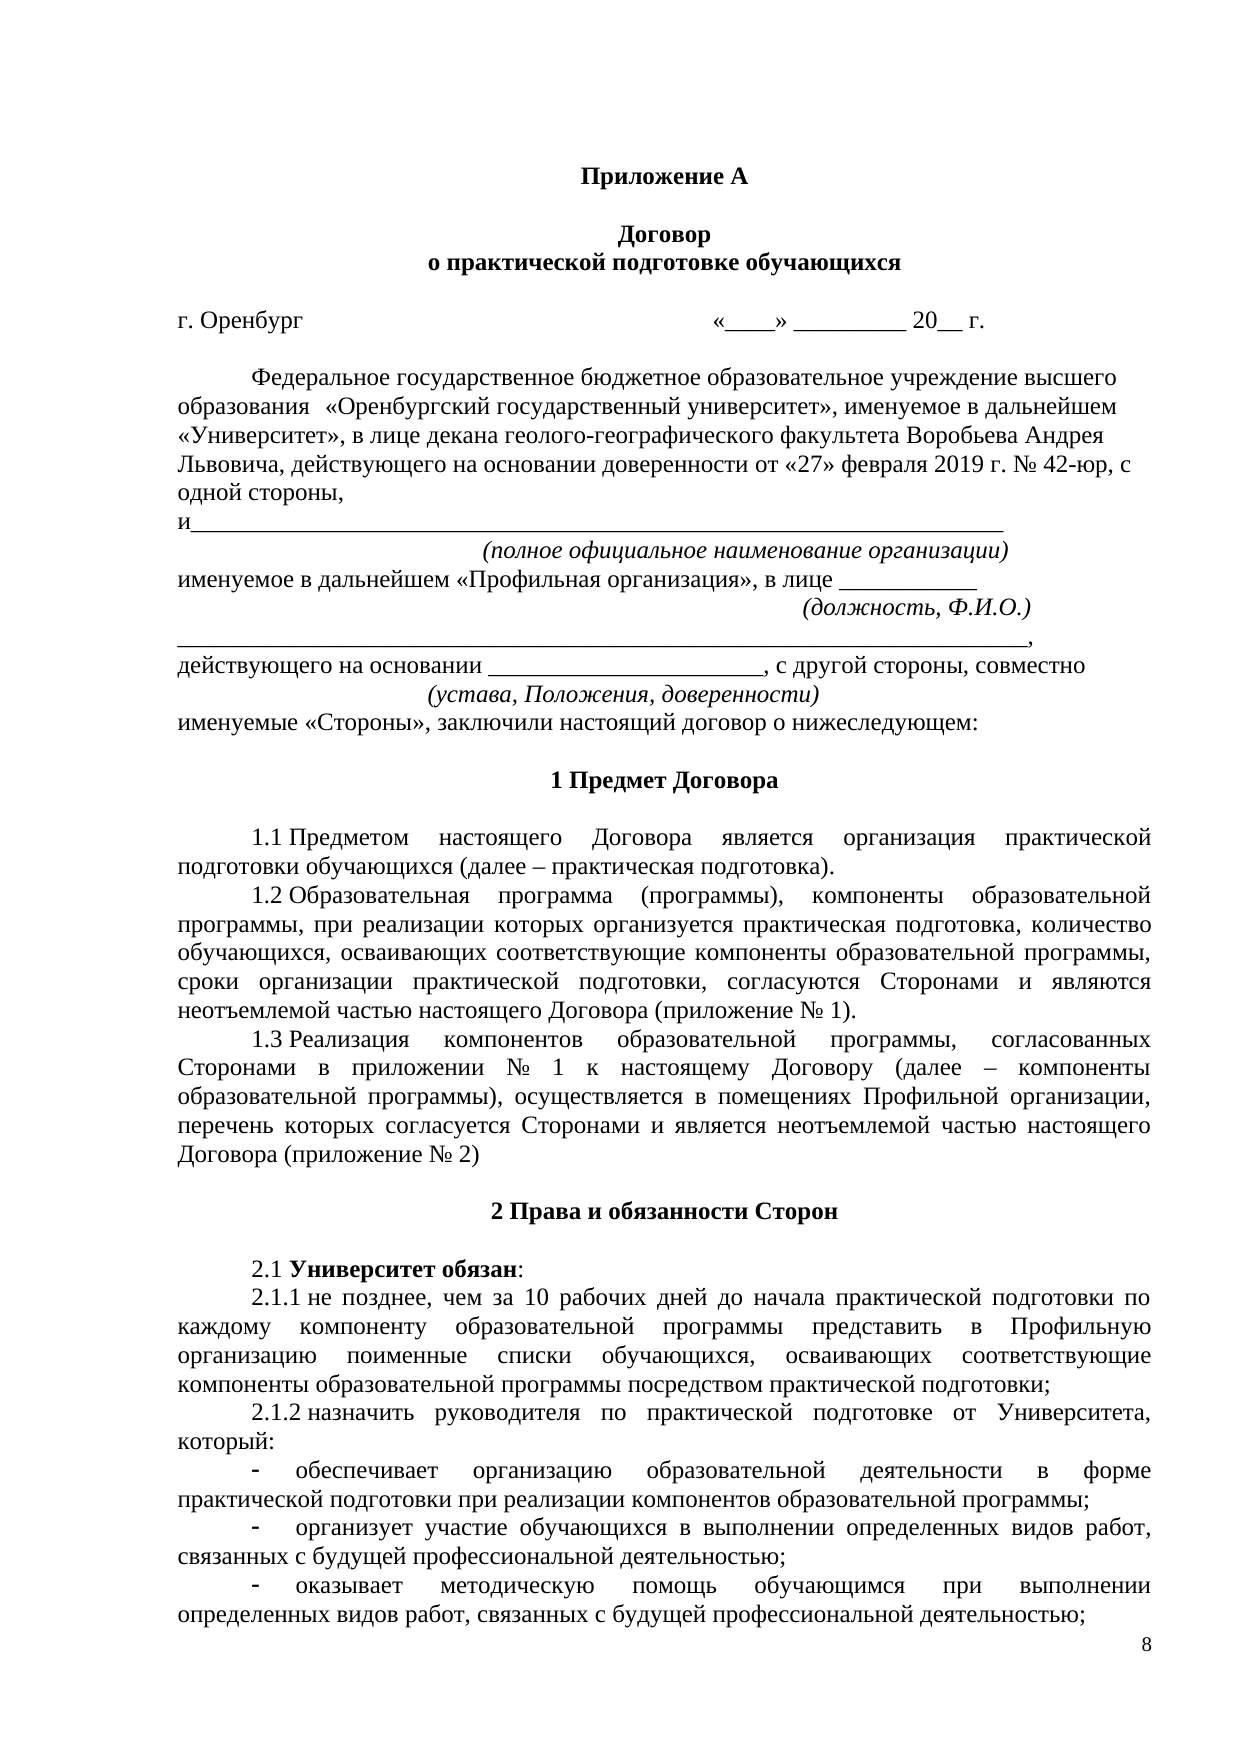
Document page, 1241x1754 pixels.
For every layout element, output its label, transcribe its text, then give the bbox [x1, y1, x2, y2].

text 2.1.2 назначить руководителя по практической подготовке от Университета, который: [177, 1397, 1152, 1455]
text 1.1 Предметом настоящего Договора является организация практической подготовки обучающихся (далее – практическая подготовка). [177, 822, 1152, 880]
text Приложение А [177, 161, 1152, 190]
text (должность, Ф.И.О.) [177, 592, 1152, 621]
text 1 Предмет Договора [177, 765, 1152, 794]
text (полное официальное наименование организации) [177, 535, 1152, 564]
text именуемое в дальнейшем «Профильная организация», в лице ___________ [177, 564, 1152, 592]
text Федеральное государственное бюджетное образовательное учреждение высшего образования «Оренбургский государственный университет», именуемое в дальнейшем «Университет», в лице декана геолого-географического факультета Воробьева Андрея Львовича, действующего на основании доверенности от «27» февраля 2019 г. № 42-юр, с одной стороны, и_________________________________________________________________ [177, 362, 1152, 535]
text 2 Права и обязанности Сторон [177, 1196, 1152, 1225]
list обеспечивает организацию образовательной деятельности в форме практической подготовки при реализации компонентов образовательной программы; [177, 1455, 1152, 1512]
text 1.3 Реализация компонентов образовательной программы, согласованных Сторонами в приложении № 1 к настоящему Договору (далее – компоненты образовательной программы), осуществляется в помещениях Профильной организации, перечень которых согласуется Сторонами и является неотъемлемой частью настоящего Договора (приложение № 2) [177, 1024, 1152, 1167]
text именуемые «Стороны», заключили настоящий договор о нижеследующем: [177, 707, 1152, 736]
title Договор [177, 219, 1152, 247]
text ____________________________________________________________________, действующего на основании ______________________, с другой стороны, совместно [177, 621, 1152, 679]
list организует участие обучающихся в выполнении определенных видов работ, связанных с будущей профессиональной деятельностью; [177, 1512, 1152, 1570]
text (устава, Положения, доверенности) [177, 679, 1152, 707]
title о практической подготовке обучающихся [177, 247, 1152, 276]
text 2.1 Университет обязан: [177, 1254, 1152, 1282]
list оказывает методическую помощь обучающимся при выполнении определенных видов работ, связанных с будущей профессиональной деятельностью; [177, 1570, 1152, 1627]
text 2.1.1 не позднее, чем за 10 рабочих дней до начала практической подготовки по каждому компоненту образовательной программы представить в Профильную организацию поименные списки обучающихся, осваивающих соответствующие компоненты образовательной программы посредством практической подготовки; [177, 1282, 1152, 1397]
text г. Оренбург «____» _________ 20__ г. [177, 305, 1152, 334]
text 1.2 Образовательная программа (программы), компоненты образовательной программы, при реализации которых организуется практическая подготовка, количество обучающихся, осваивающих соответствующие компоненты образовательной программы, сроки организации практической подготовки, согласуются Сторонами и являются неотъемлемой частью настоящего Договора (приложение № 1). [177, 880, 1152, 1024]
